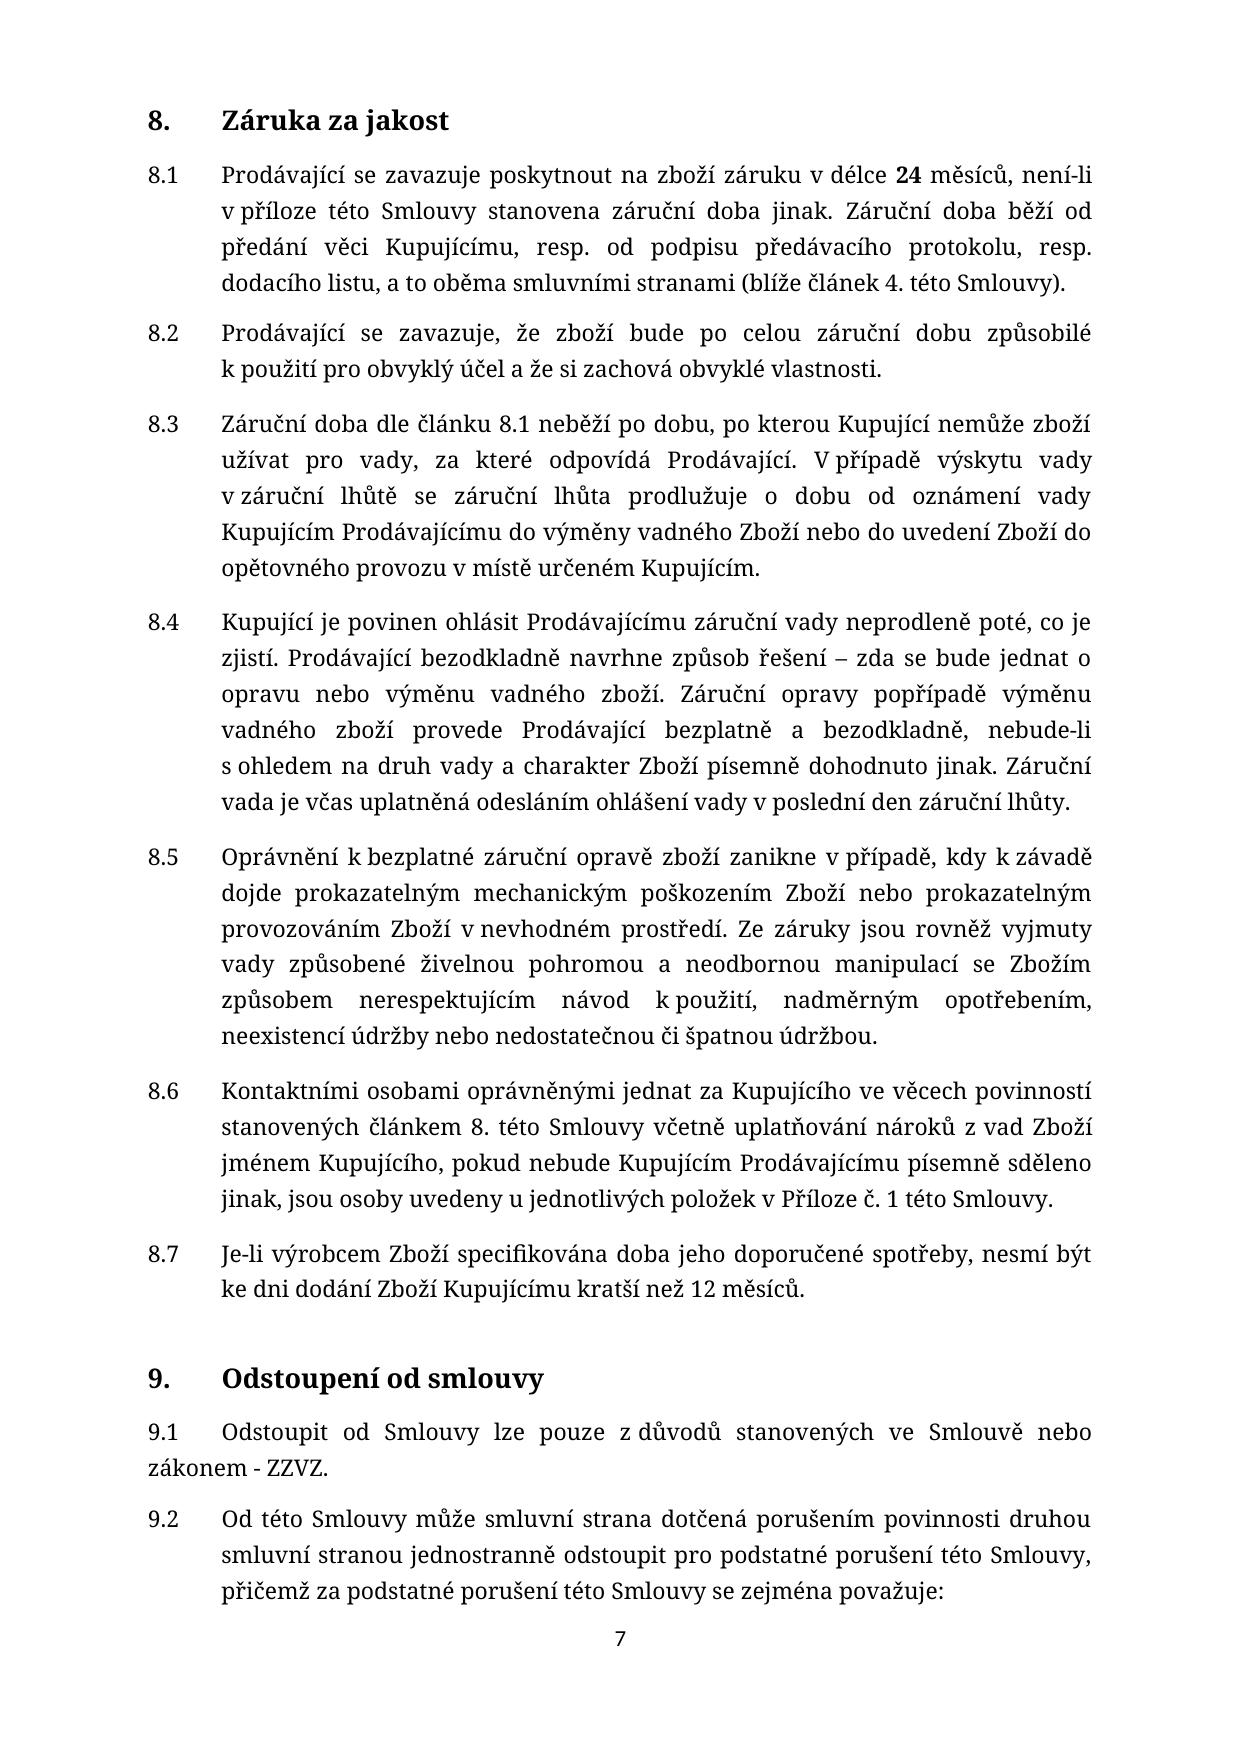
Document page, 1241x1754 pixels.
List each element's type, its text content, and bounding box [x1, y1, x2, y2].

text 9.2 Od této Smlouvy může smluvní strana dotčená porušením povinnosti druhou smluvní stranou jednostranně odstoupit pro podstatné porušení této Smlouvy, přičemž za podstatné porušení této Smlouvy se zejména považuje: [148, 1503, 1092, 1606]
text 9.1 Odstoupit od Smlouvy lze pouze z důvodů stanovených ve Smlouvě nebo zákonem - ZZVZ. [148, 1416, 1092, 1483]
text 8.7 Je-li výrobcem Zboží specifikována doba jeho doporučené spotřeby, nesmí být ke dni dodání Zboží Kupujícímu kratší než 12 měsíců. [148, 1237, 1092, 1305]
text 8.5 Oprávnění k bezplatné záruční opravě zboží zanikne v případě, kdy k závadě dojde prokazatelným mechanickým poškozením Zboží nebo prokazatelným provozováním Zboží v nevhodném prostředí. Ze záruky jsou rovněž vyjmuty vady způsobené živelnou pohromou a neodbornou manipulací se Zbožím způsobem nerespektujícím návod k použití, nadměrným opotřebením, neexistencí údržby nebo nedostatečnou či špatnou údržbou. [148, 841, 1092, 1052]
text 8. Záruka za jakost [148, 102, 1092, 139]
text 8.4 Kupující je povinen ohlásit Prodávajícímu záruční vady neprodleně poté, co je zjistí. Prodávající bezodkladně navrhne způsob řešení – zda se bude jednat o opravu nebo výměnu vadného zboží. Záruční opravy popřípadě výměnu vadného zboží provede Prodávající bezplatně a bezodkladně, nebude-li s ohledem na druh vady a charakter Zboží písemně dohodnuto jinak. Záruční vada je včas uplatněná odesláním ohlášení vady v poslední den záruční lhůty. [148, 606, 1092, 817]
text 8.3 Záruční doba dle článku 8.1 neběží po dobu, po kterou Kupující nemůže zboží užívat pro vady, za které odpovídá Prodávající. V případě výskytu vady v záruční lhůtě se záruční lhůta prodlužuje o dobu od oznámení vady Kupujícím Prodávajícímu do výměny vadného Zboží nebo do uvedení Zboží do opětovného provozu v místě určeném Kupujícím. [148, 408, 1092, 583]
text 9. Odstoupení od smlouvy [148, 1359, 1092, 1396]
text 8.2 Prodávající se zavazuje, že zboží bude po celou záruční dobu způsobilé k použití pro obvyklý účel a že si zachová obvyklé vlastnosti. [148, 317, 1092, 384]
text 8.6 Kontaktními osobami oprávněnými jednat za Kupujícího ve věcech povinností stanovených článkem 8. této Smlouvy včetně uplatňování nároků z vad Zboží jménem Kupujícího, pokud nebude Kupujícím Prodávajícímu písemně sděleno jinak, jsou osoby uvedeny u jednotlivých položek v Příloze č. 1 této Smlouvy. [148, 1075, 1092, 1214]
text 8.1 Prodávající se zavazuje poskytnout na zboží záruku v délce 24 měsíců, není-li v příloze této Smlouvy stanovena záruční doba jinak. Záruční doba běží od předání věci Kupujícímu, resp. od podpisu předávacího protokolu, resp. dodacího listu, a to oběma smluvními stranami (blíže článek 4. této Smlouvy). [148, 159, 1092, 298]
